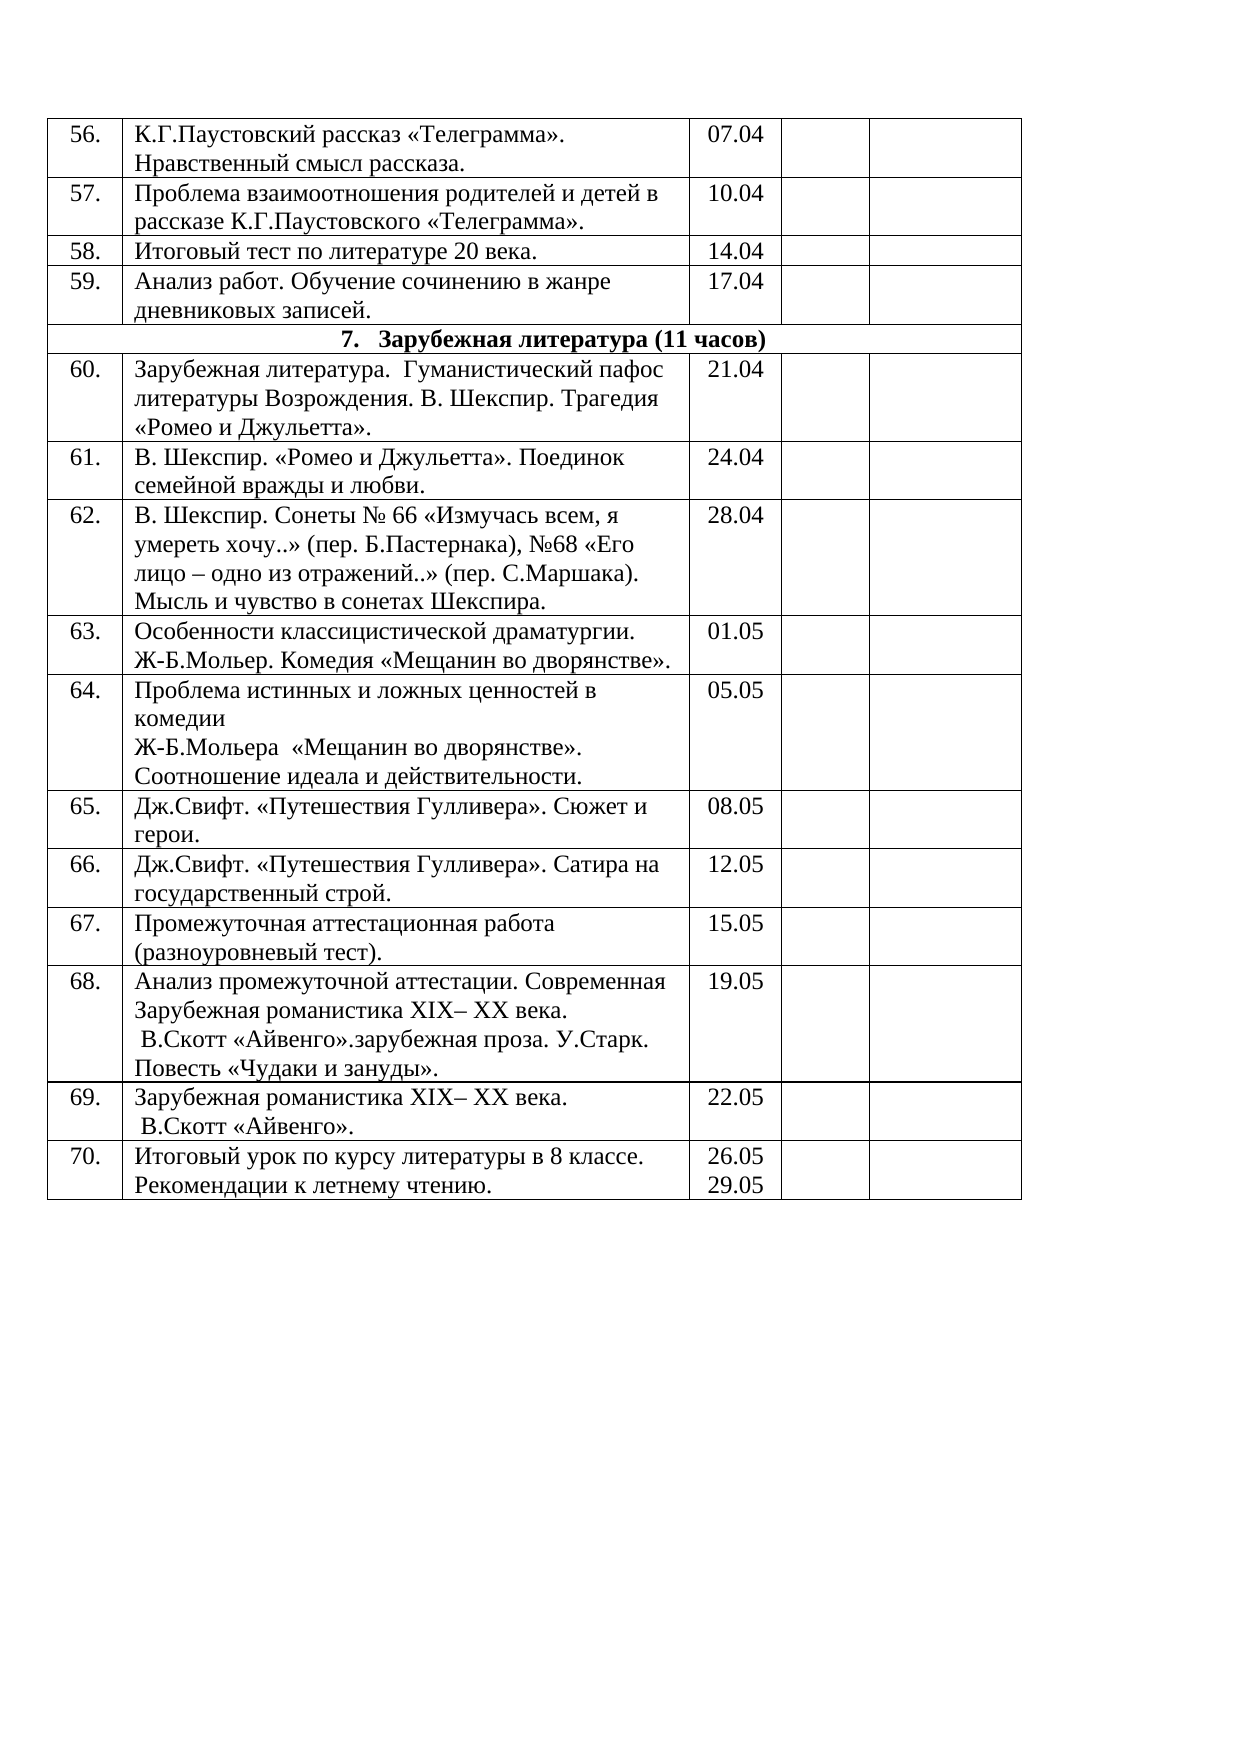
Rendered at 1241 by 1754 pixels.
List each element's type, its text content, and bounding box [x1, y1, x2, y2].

table_cell Проблема взаимоотношения родителей и детей в рассказе К.Г.Паустовского «Телеграмма». [123, 178, 689, 235]
table_cell 08.05 [690, 791, 781, 848]
table_cell [782, 1141, 869, 1198]
table_cell Дж.Свифт. «Путешествия Гулливера». Сюжет и герои. [123, 791, 689, 848]
table_cell 67. [48, 908, 122, 965]
table_cell 66. [48, 849, 122, 907]
table_cell [782, 500, 869, 615]
table_cell 62. [48, 500, 122, 615]
table_cell 68. [48, 966, 122, 1081]
table_cell Анализ работ. Обучение сочинению в жанре дневниковых записей. [123, 266, 689, 323]
table_cell [870, 1141, 1021, 1198]
table_cell 65. [48, 791, 122, 848]
table_cell В. Шекспир. «Ромео и Джульетта». Поединок семейной вражды и любви. [123, 442, 689, 499]
table_cell [782, 236, 869, 265]
table_cell Дж.Свифт. «Путешествия Гулливера». Сатира на государственный строй. [123, 849, 689, 907]
table_cell 12.05 [690, 849, 781, 907]
table_cell 17.04 [690, 266, 781, 323]
table_cell 07.04 [690, 119, 781, 177]
table_cell 59. [48, 266, 122, 323]
table_cell 60. [48, 354, 122, 441]
table_cell 19.05 [690, 966, 781, 1081]
table_cell Проблема истинных и ложных ценностей в комедии Ж-Б.Мольера «Мещанин во дворянстве». Соотношение идеала и действительности. [123, 675, 689, 790]
table_cell Итоговый урок по курсу литературы в 8 классе. Рекомендации к летнему чтению. [123, 1141, 689, 1198]
table_cell [782, 675, 869, 790]
table_cell [782, 442, 869, 499]
table_cell Итоговый тест по литературе 20 века. [123, 236, 689, 265]
table_cell [782, 178, 869, 235]
table_cell Особенности классицистической драматургии. Ж-Б.Мольер. Комедия «Мещанин во дворянстве». [123, 616, 689, 674]
table_cell [870, 236, 1021, 265]
table_cell 24.04 [690, 442, 781, 499]
table_cell [870, 849, 1021, 907]
table_cell 61. [48, 442, 122, 499]
table_cell [870, 966, 1021, 1081]
table_cell 10.04 [690, 178, 781, 235]
table_cell 05.05 [690, 675, 781, 790]
table_cell [782, 1083, 869, 1140]
table_cell К.Г.Паустовский рассказ «Телеграмма». Нравственный смысл рассказа. [123, 119, 689, 177]
table_cell [870, 178, 1021, 235]
table_cell Зарубежная романистика XIX– ХХ века. В.Скотт «Айвенго». [123, 1083, 689, 1140]
table_cell [870, 791, 1021, 848]
table_cell [782, 616, 869, 674]
table_cell [870, 354, 1021, 441]
table_cell [870, 442, 1021, 499]
table_cell [870, 1083, 1021, 1140]
table_cell [870, 266, 1021, 323]
table_cell 58. [48, 236, 122, 265]
table_cell 01.05 [690, 616, 781, 674]
table_cell 64. [48, 675, 122, 790]
table_cell 14.04 [690, 236, 781, 265]
table_cell 63. [48, 616, 122, 674]
table_cell 57. [48, 178, 122, 235]
table_cell [782, 849, 869, 907]
table_cell [870, 500, 1021, 615]
table_cell В. Шекспир. Сонеты № 66 «Измучась всем, я умереть хочу..» (пер. Б.Пастернака), №68 «Его лицо – одно из отражений..» (пер. С.Маршака). Мысль и чувство в сонетах Шекспира. [123, 500, 689, 615]
table_cell [870, 675, 1021, 790]
table_cell 70. [48, 1141, 122, 1198]
table_cell [782, 908, 869, 965]
table_cell 28.04 [690, 500, 781, 615]
table_cell [782, 791, 869, 848]
table_cell [782, 354, 869, 441]
table_cell 21.04 [690, 354, 781, 441]
table_cell Промежуточная аттестационная работа (разноуровневый тест). [123, 908, 689, 965]
table_cell [870, 616, 1021, 674]
table_cell 56. [48, 119, 122, 177]
table_cell [870, 119, 1021, 177]
table_cell Анализ промежуточной аттестации. Современная Зарубежная романистика XIX– ХХ века. В.Скотт «Айвенго».зарубежная проза. У.Старк. Повесть «Чудаки и зануды». [123, 966, 689, 1081]
table_cell Зарубежная литература (11 часов) [48, 325, 1021, 353]
table_cell 15.05 [690, 908, 781, 965]
table_cell 26.05 29.05 [690, 1141, 781, 1198]
table_cell 69. [48, 1083, 122, 1140]
table_cell [870, 908, 1021, 965]
table_cell [782, 966, 869, 1081]
table_cell [782, 119, 869, 177]
table_cell 22.05 [690, 1083, 781, 1140]
table_cell [782, 266, 869, 323]
table_cell Зарубежная литература. Гуманистический пафос литературы Возрождения. В. Шекспир. Трагедия «Ромео и Джульетта». [123, 354, 689, 441]
